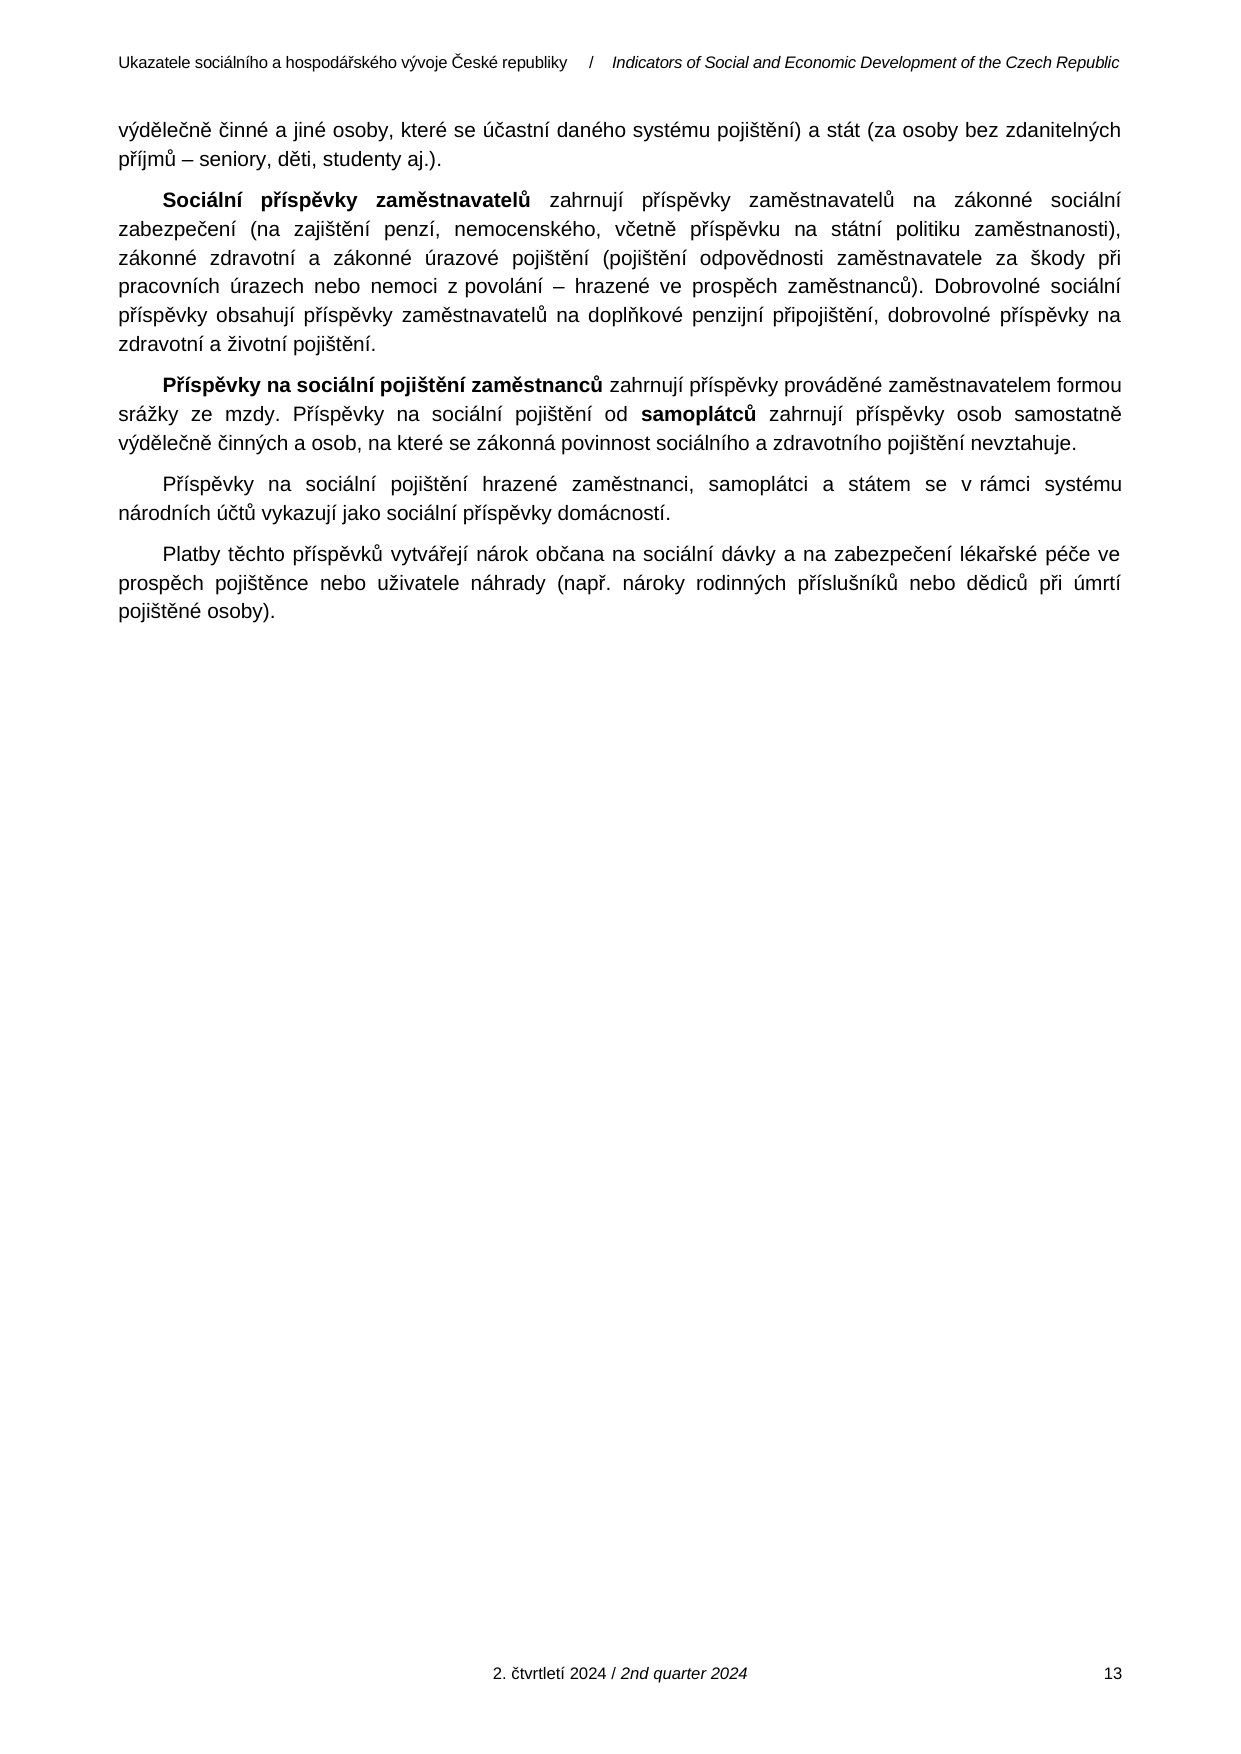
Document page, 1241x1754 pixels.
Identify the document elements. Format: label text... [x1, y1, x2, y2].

text Platby těchto příspěvků vytvářejí nárok občana na sociální dávky a na zabezpečení lékařské péče ve prospěch pojištěnce nebo uživatele náhrady (např. nároky rodinných příslušníků nebo dědiců při úmrtí pojištěné osoby). [118, 542, 1122, 623]
text Sociální příspěvky zaměstnavatelů zahrnují příspěvky zaměstnavatelů na zákonné sociální zabezpečení (na zajištění penzí, nemocenského, včetně příspěvku na státní politiku zaměstnanosti), zákonné zdravotní a zákonné úrazové pojištění (pojištění odpovědnosti zaměstnavatele za škody při pracovních úrazech nebo nemoci z povolání – hrazené ve prospěch zaměstnanců). Dobrovolné sociální příspěvky obsahují příspěvky zaměstnavatelů na doplňkové penzijní připojištění, dobrovolné příspěvky na zdravotní a životní pojištění. [118, 188, 1122, 356]
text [118, 118, 1122, 171]
text Příspěvky na sociální pojištění zaměstnanců zahrnují příspěvky prováděné zaměstnavatelem formou srážky ze mzdy. Příspěvky na sociální pojištění od samoplátců zahrnují příspěvky osob samostatně výdělečně činných a osob, na které se zákonná povinnost sociálního a zdravotního pojištění nevztahuje. [118, 373, 1122, 454]
text Příspěvky na sociální pojištění hrazené zaměstnanci, samoplátci a státem se v rámci systému národních účtů vykazují jako sociální příspěvky domácností. [118, 472, 1122, 524]
